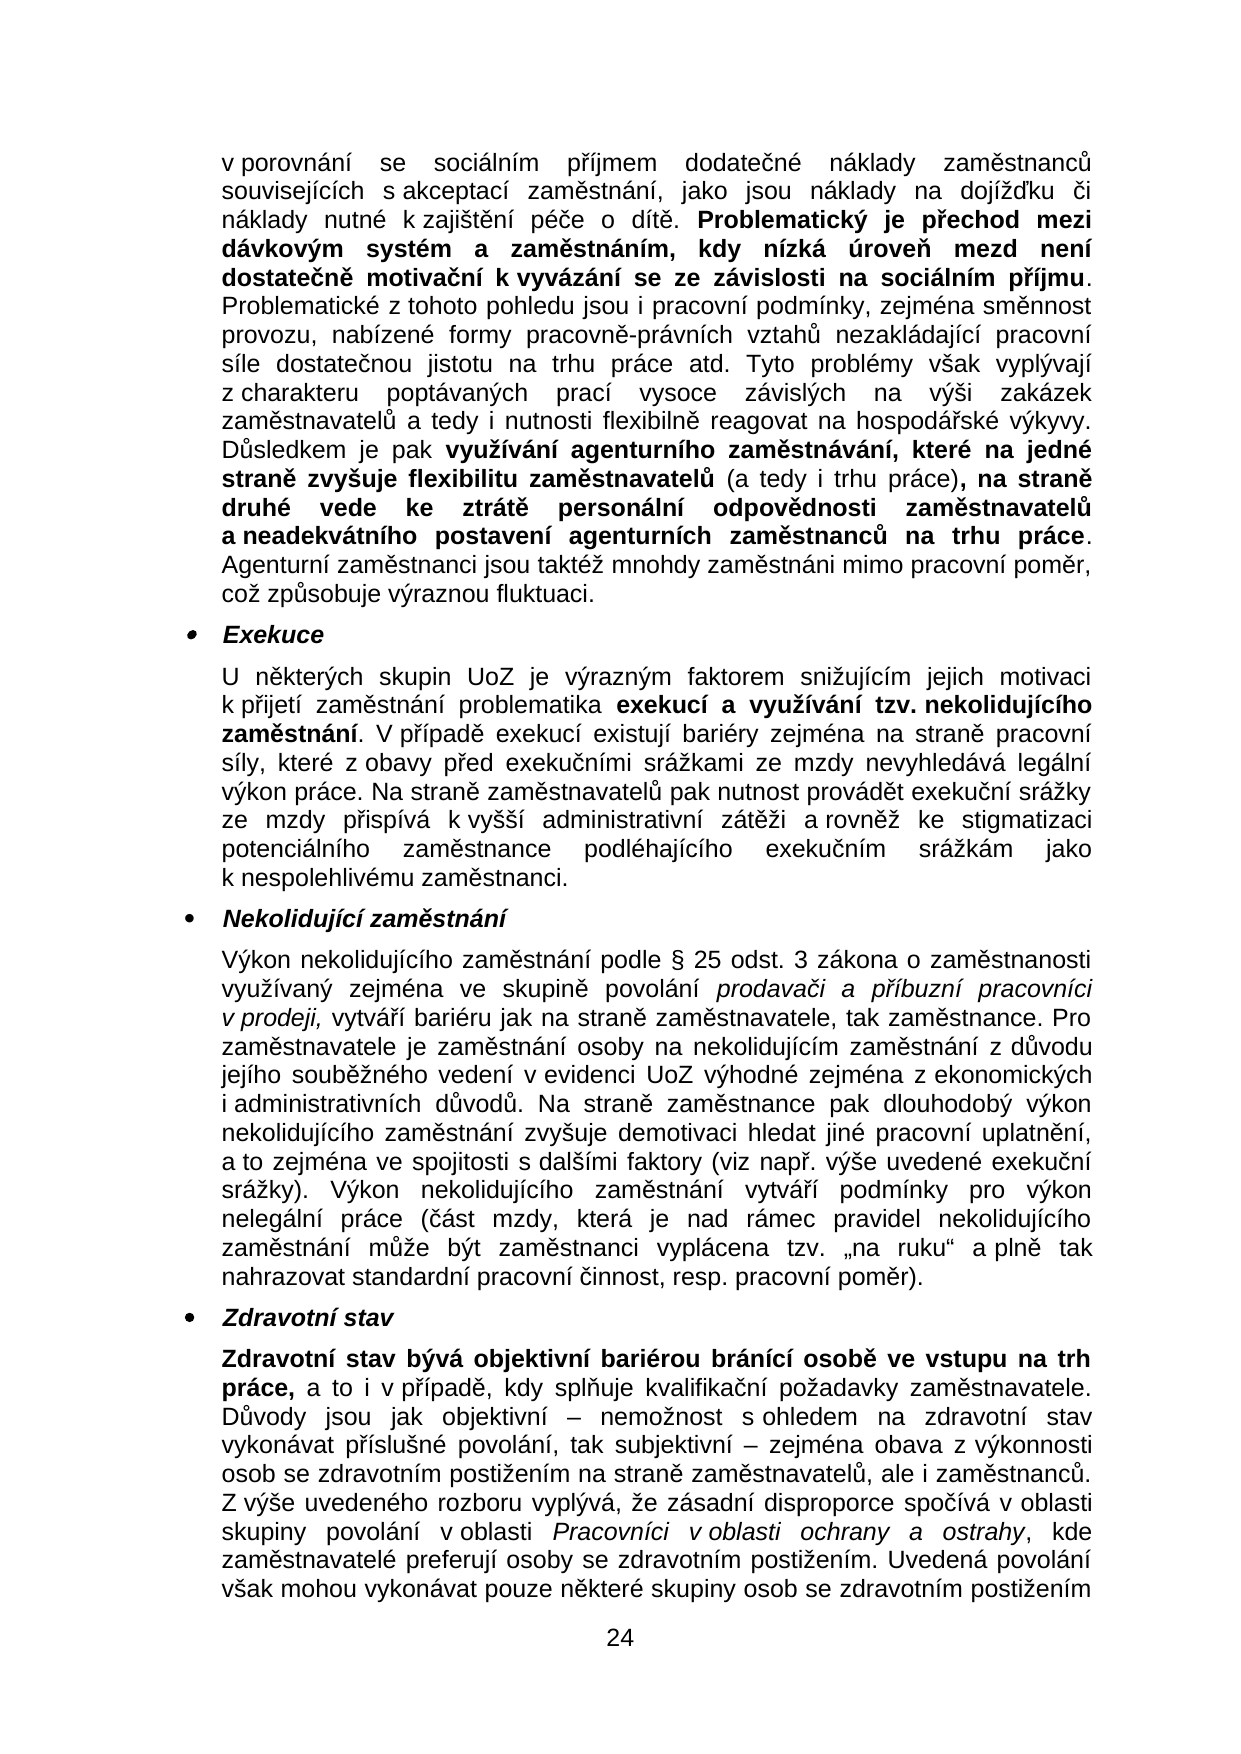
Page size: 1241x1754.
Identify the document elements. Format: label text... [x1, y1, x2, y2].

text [221, 1344, 1093, 1603]
list Exekuce [185, 620, 1093, 649]
text Výkon nekolidujícího zaměstnání podle § 25 odst. 3 zákona o zaměstnanosti využívaný zejména ve skupině povolání prodavači a příbuzní pracovníci v prodeji, vytváří bariéru jak na straně zaměstnavatele, tak zaměstnance. Pro zaměstnavatele je zaměstnání osoby na nekolidujícím zaměstnání z důvodu jejího souběžného vedení v evidenci UoZ výhodné zejména z ekonomických i administrativních důvodů. Na straně zaměstnance pak dlouhodobý výkon nekolidujícího zaměstnání zvyšuje demotivaci hledat jiné pracovní uplatnění, a to zejména ve spojitosti s dalšími faktory (viz např. výše uvedené exekuční srážky). Výkon nekolidujícího zaměstnání vytváří podmínky pro výkon nelegální práce (část mzdy, která je nad rámec pravidel nekolidujícího zaměstnání může být zaměstnanci vyplácena tzv. „na ruku“ a plně tak nahrazovat standardní pracovní činnost, resp. pracovní poměr). [221, 945, 1093, 1290]
list Nekolidující zaměstnání [185, 904, 1093, 933]
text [221, 148, 1093, 608]
list Zdravotní stav [185, 1303, 1093, 1332]
text U některých skupin UoZ je výrazným faktorem snižujícím jejich motivaci k přijetí zaměstnání problematika exekucí a využívání tzv. nekolidujícího zaměstnání. V případě exekucí existují bariéry zejména na straně pracovní síly, které z obavy před exekučními srážkami ze mzdy nevyhledává legální výkon práce. Na straně zaměstnavatelů pak nutnost provádět exekuční srážky ze mzdy přispívá k vyšší administrativní zátěži a rovněž ke stigmatizaci potenciálního zaměstnance podléhajícího exekučním srážkám jako k nespolehlivému zaměstnanci. [221, 661, 1093, 891]
